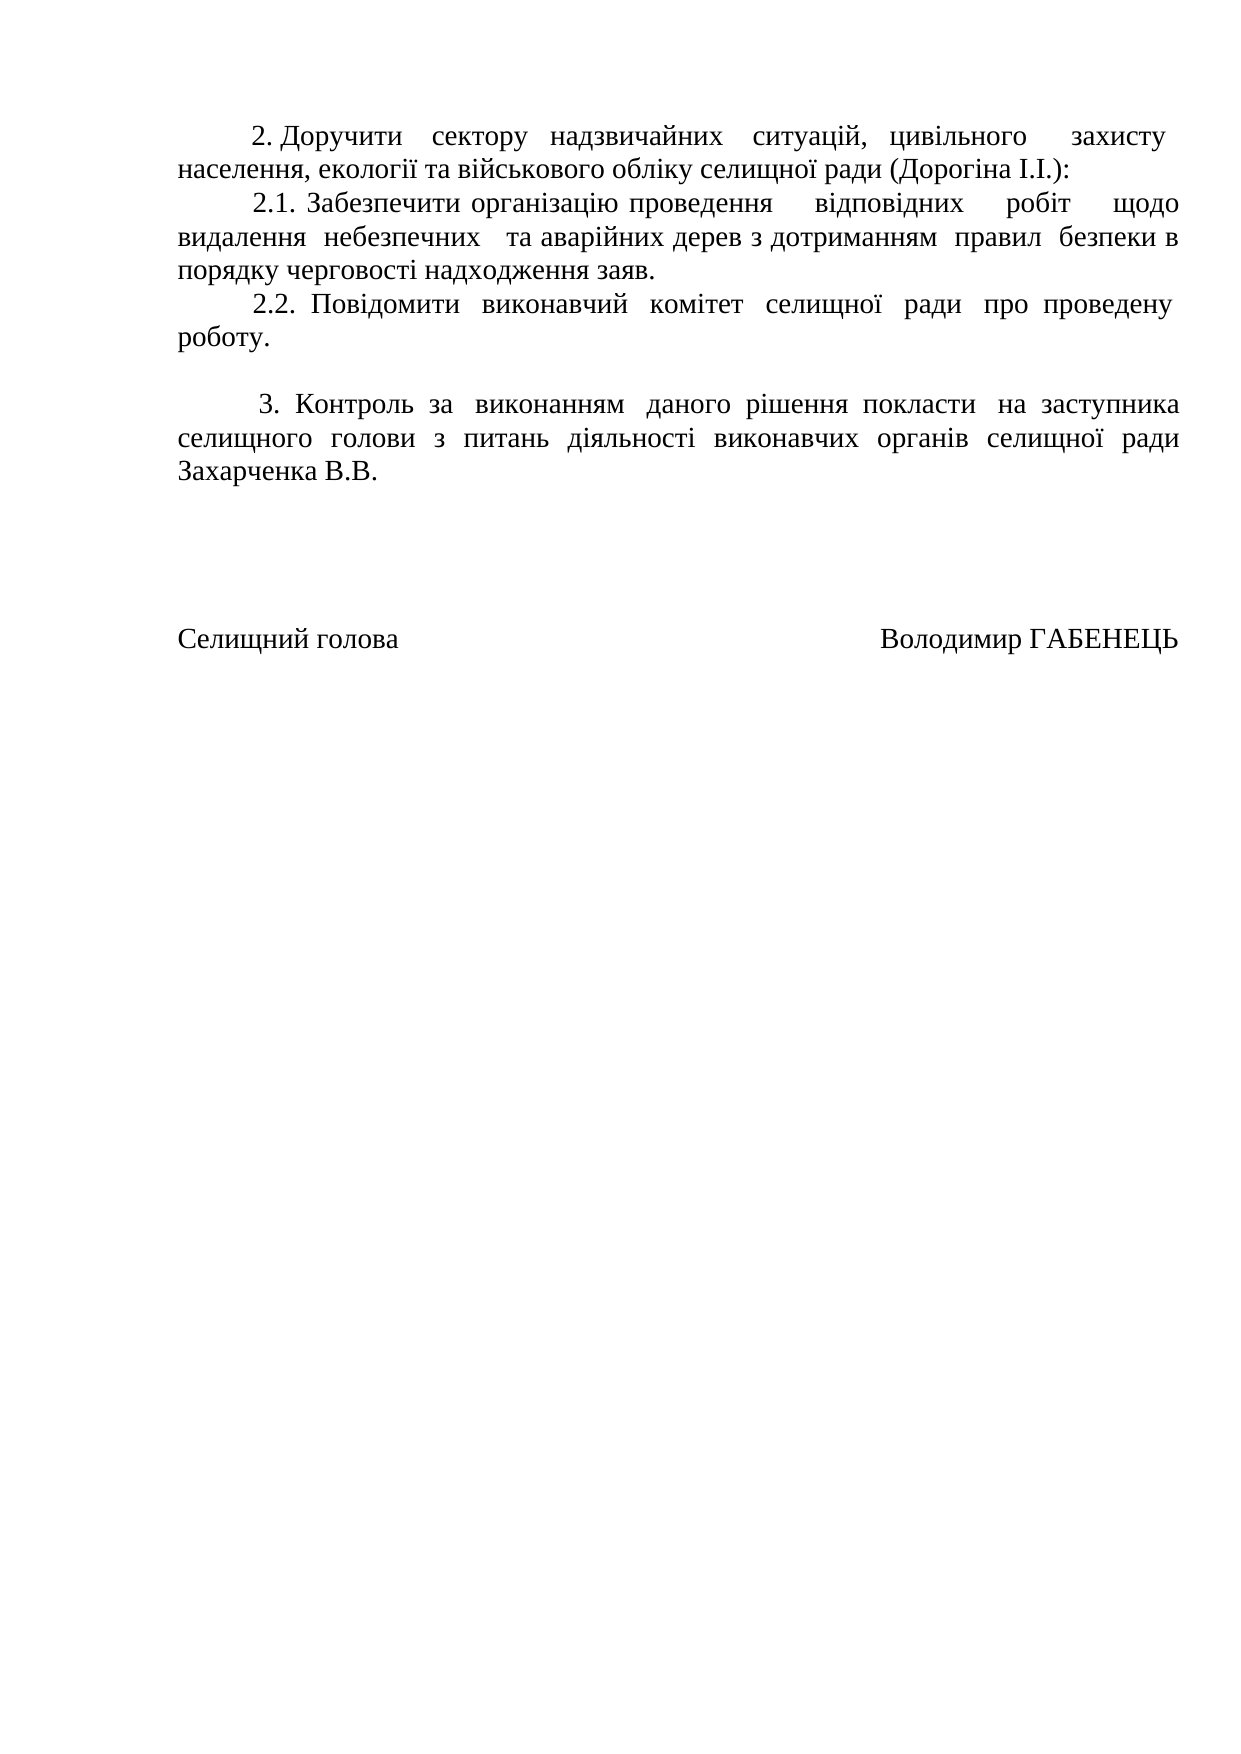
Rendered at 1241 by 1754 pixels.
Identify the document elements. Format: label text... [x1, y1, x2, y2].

text роботу. [177, 319, 1181, 353]
text 2.1. Забезпечити організацію проведення відповідних робіт щодо видалення небезпечних та аварійних дерев з дотриманням правил безпеки в порядку черговості надходження заяв. [177, 185, 1181, 286]
text 2.2. Повідомити виконавчий комітет селищної ради про проведену [252, 286, 1181, 319]
text Селищний голова Володимир ГАБЕНЕЦЬ [177, 621, 1181, 655]
text населення, екології та військового обліку селищної ради (Дорогіна І.І.): [177, 152, 1181, 185]
text 3. Контроль за виконанням даного рішення покласти на заступника селищного голови з питань діяльності виконавчих органів селищної ради Захарченка В.В. [177, 386, 1181, 487]
text 2. Доручити сектору надзвичайних ситуацій, цивільного захисту [177, 118, 1181, 152]
